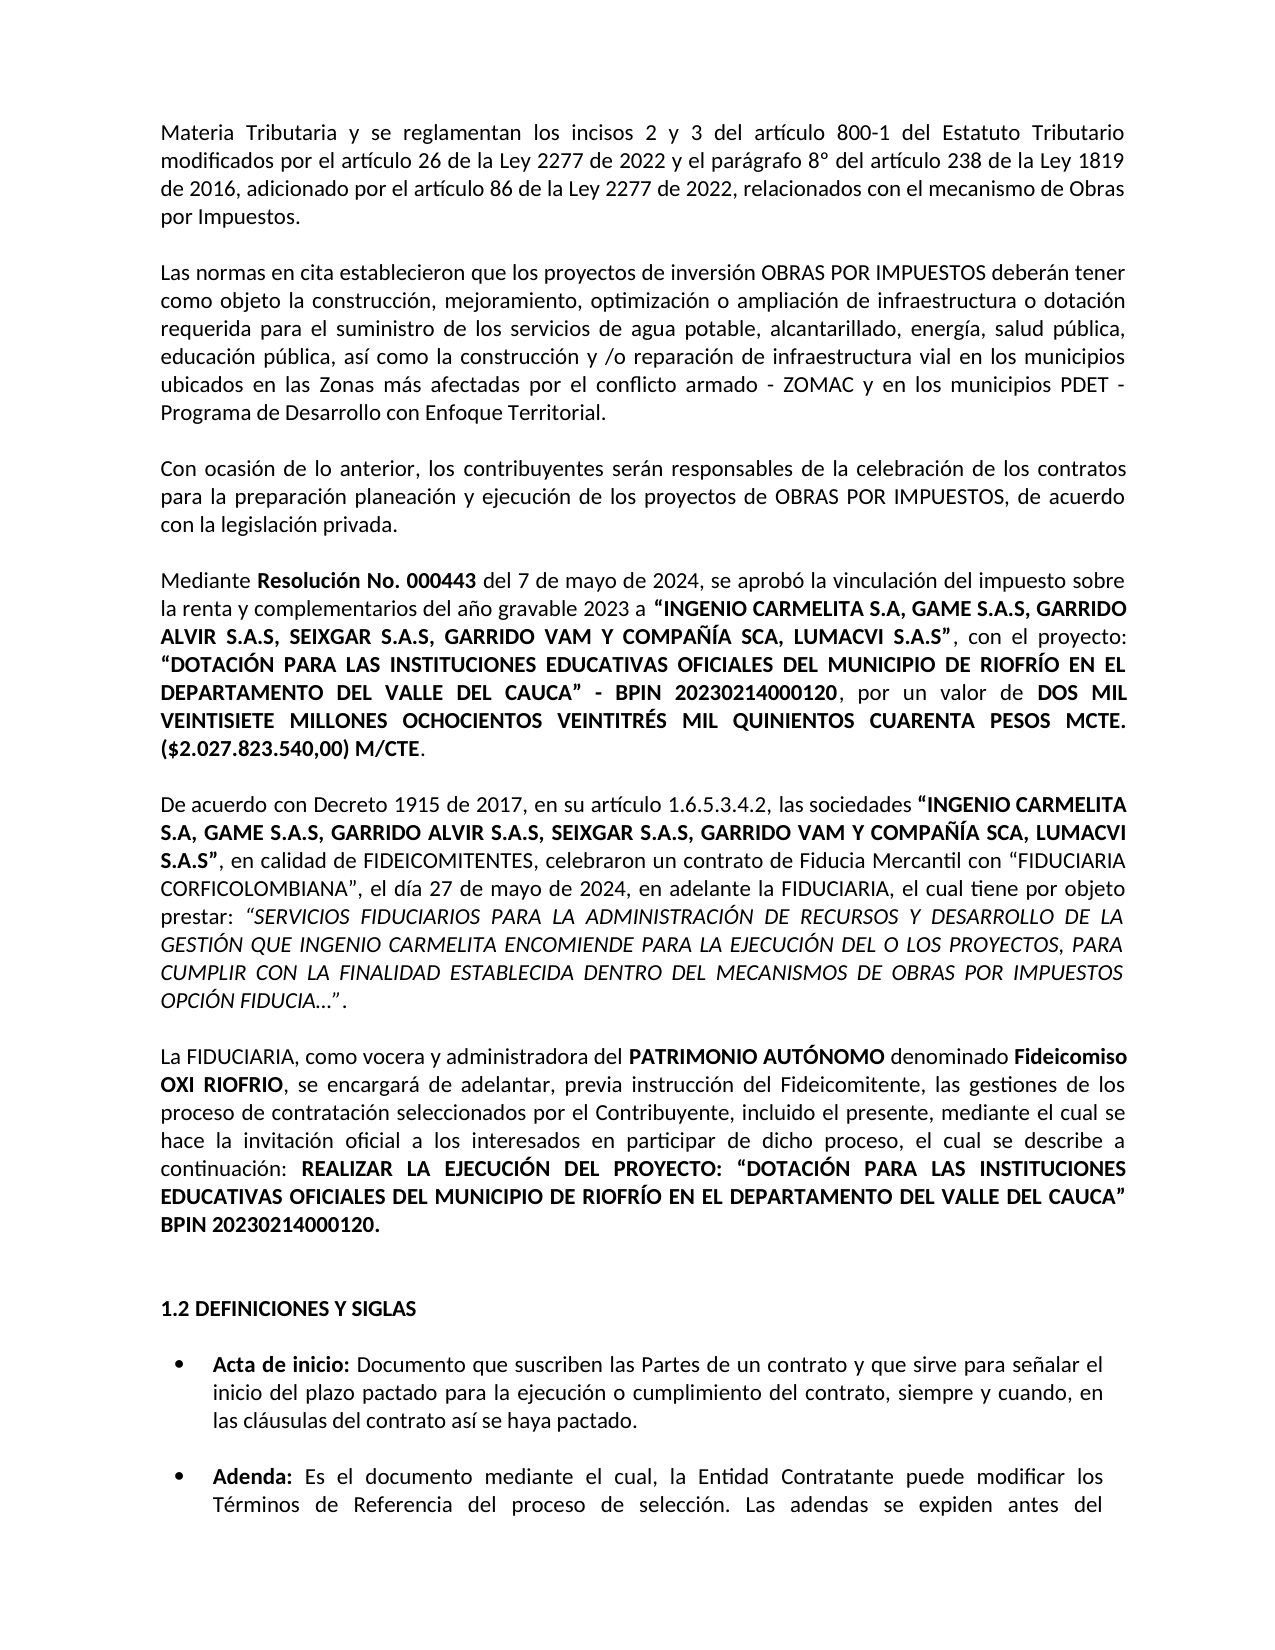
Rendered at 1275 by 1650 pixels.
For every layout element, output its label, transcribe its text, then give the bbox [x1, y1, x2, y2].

text De acuerdo con Decreto 1915 de 2017, en su artículo 1.6.5.3.4.2, las sociedades “INGENIO CARMELITA S.A, GAME S.A.S, GARRIDO ALVIR S.A.S, SEIXGAR S.A.S, GARRIDO VAM Y COMPAÑÍA SCA, LUMACVI S.A.S”, en calidad de FIDEICOMITENTES, celebraron un contrato de Fiducia Mercantil con “FIDUCIARIA CORFICOLOMBIANA”, el día 27 de mayo de 2024, en adelante la FIDUCIARIA, el cual tiene por objeto prestar: “SERVICIOS FIDUCIARIOS PARA LA ADMINISTRACIÓN DE RECURSOS Y DESARROLLO DE LA GESTIÓN QUE INGENIO CARMELITA ENCOMIENDE PARA LA EJECUCIÓN DEL O LOS PROYECTOS, PARA CUMPLIR CON LA FINALIDAD ESTABLECIDA DENTRO DEL MECANISMOS DE OBRAS POR IMPUESTOS OPCIÓN FIDUCIA…”. [160, 790, 1127, 1014]
text Las normas en cita establecieron que los proyectos de inversión OBRAS POR IMPUESTOS deberán tener como objeto la construcción, mejoramiento, optimización o ampliación de infraestructura o dotación requerida para el suministro de los servicios de agua potable, alcantarillado, energía, salud pública, educación pública, así como la construcción y /o reparación de infraestructura vial en los municipios ubicados en las Zonas más afectadas por el conflicto armado - ZOMAC y en los municipios PDET - Programa de Desarrollo con Enfoque Territorial. [160, 258, 1127, 426]
subtitle DEFINICIONES Y SIGLAS [160, 1294, 1127, 1322]
text La FIDUCIARIA, como vocera y administradora del PATRIMONIO AUTÓNOMO denominado Fideicomiso OXI RIOFRIO, se encargará de adelantar, previa instrucción del Fideicomitente, las gestiones de los proceso de contratación seleccionados por el Contribuyente, incluido el presente, mediante el cual se hace la invitación oficial a los interesados en participar de dicho proceso, el cual se describe a continuación: REALIZAR LA EJECUCIÓN DEL PROYECTO: “DOTACIÓN PARA LAS INSTITUCIONES EDUCATIVAS OFICIALES DEL MUNICIPIO DE RIOFRÍO EN EL DEPARTAMENTO DEL VALLE DEL CAUCA” BPIN 20230214000120. [160, 1042, 1127, 1238]
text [160, 118, 1127, 230]
text Con ocasión de lo anterior, los contribuyentes serán responsables de la celebración de los contratos para la preparación planeación y ejecución de los proyectos de OBRAS POR IMPUESTOS, de acuerdo con la legislación privada. [160, 454, 1127, 538]
text Mediante Resolución No. 000443 del 7 de mayo de 2024, se aprobó la vinculación del impuesto sobre la renta y complementarios del año gravable 2023 a “INGENIO CARMELITA S.A, GAME S.A.S, GARRIDO ALVIR S.A.S, SEIXGAR S.A.S, GARRIDO VAM Y COMPAÑÍA SCA, LUMACVI S.A.S”, con el proyecto: “DOTACIÓN PARA LAS INSTITUCIONES EDUCATIVAS OFICIALES DEL MUNICIPIO DE RIOFRÍO EN EL DEPARTAMENTO DEL VALLE DEL CAUCA” - BPIN 20230214000120, por un valor de DOS MIL VEINTISIETE MILLONES OCHOCIENTOS VEINTITRÉS MIL QUINIENTOS CUARENTA PESOS MCTE. ($2.027.823.540,00) M/CTE. [160, 566, 1127, 762]
list Acta de inicio: Documento que suscriben las Partes de un contrato y que sirve para señalar el inicio del plazo pactado para la ejecución o cumplimiento del contrato, siempre y cuando, en las cláusulas del contrato así se haya pactado. [175, 1350, 1105, 1434]
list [175, 1462, 1105, 1518]
